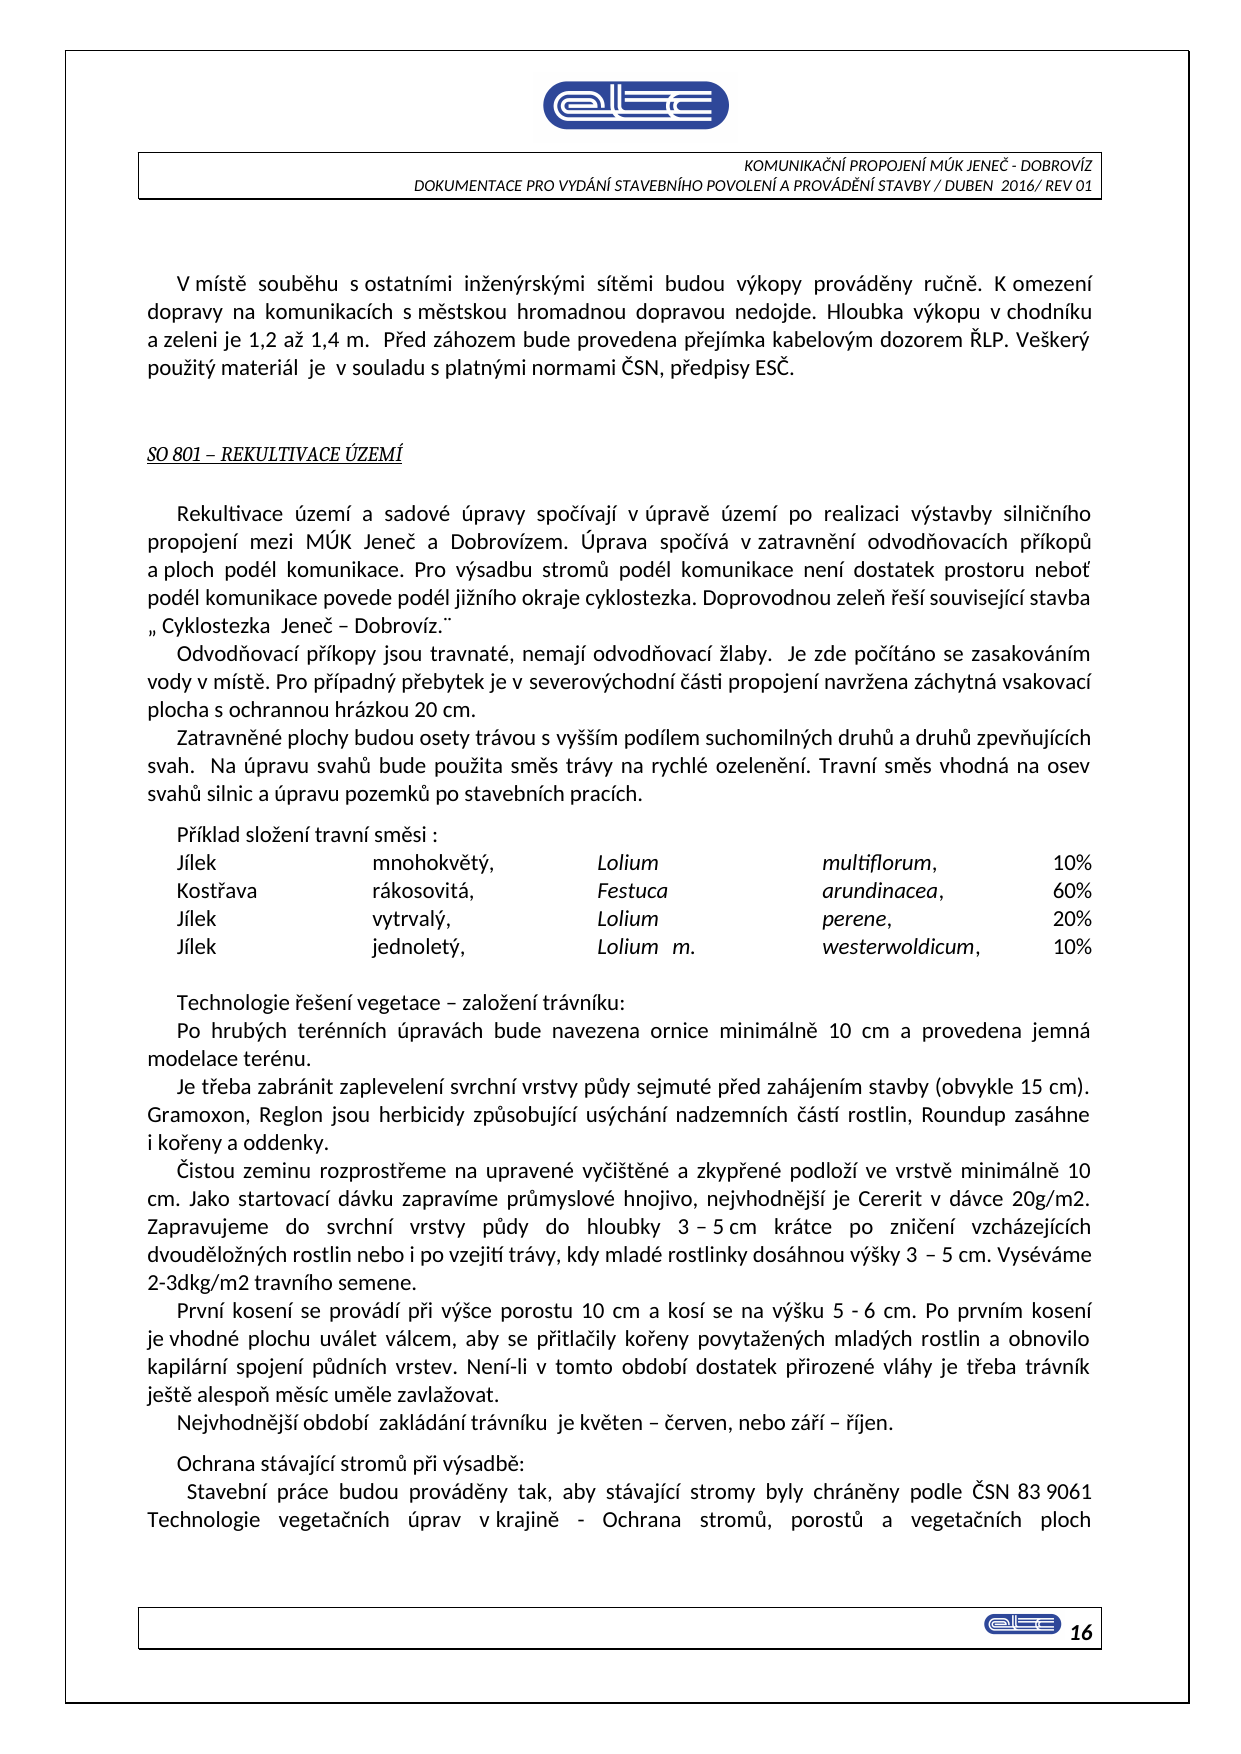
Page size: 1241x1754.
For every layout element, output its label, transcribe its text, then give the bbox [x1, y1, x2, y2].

picture [533, 72, 738, 143]
text V místě souběhu s ostatními inženýrskými sítěmi budou výkopy prováděny ručně. K omezení dopravy na komunikacích s městskou hromadnou dopravou nedojde. Hloubka výkopu v chodníku a zeleni je 1,2 až 1,4 m. Před záhozem bude provedena přejímka kabelovým dozorem ŘLP. Veškerý použitý materiál je v souladu s platnými normami ČSN, předpisy ESČ. [147, 269, 1092, 382]
text Ochrana stávající stromů při výsadbě: [147, 1449, 1092, 1477]
text Je třeba zabránit zaplevelení svrchní vrstvy půdy sejmuté před zahájením stavby (obvykle 15 cm). Gramoxon, Reglon jsou herbicidy způsobující usýchání nadzemních částí rostlin, Roundup zasáhne i kořeny a oddenky. [147, 1072, 1092, 1156]
text První kosení se provádí při výšce porostu 10 cm a kosí se na výšku 5 - 6 cm. Po prvním kosení je vhodné plochu uválet válcem, aby se přitlačily kořeny povytažených mladých rostlin a obnovilo kapilární spojení půdních vrstev. Není-li v tomto období dostatek přirozené vláhy je třeba trávník ještě alespoň měsíc uměle zavlažovat. [147, 1296, 1092, 1408]
text Nejvhodnější období zakládání trávníku je květen – červen, nebo září – říjen. [147, 1408, 1092, 1436]
list SO 801 – REKULTIVACE území [147, 443, 1092, 467]
text Jílek mnohokvětý, Lolium multiflorum, 10% Kostřava rákosovitá, Festuca arundinacea, 60% Jílek vytrvalý, Lolium perene, 20% Jílek jednoletý, Lolium m. westerwoldicum, 10% [147, 848, 1092, 988]
picture [980, 1610, 1065, 1640]
text Zatravněné plochy budou osety trávou s vyšším podílem suchomilných druhů a druhů zpevňujících svah. Na úpravu svahů bude použita směs trávy na rychlé ozelenění. Travní směs vhodná na osev svahů silnic a úpravu pozemků po stavebních pracích. [147, 723, 1092, 807]
text Rekultivace území a sadové úpravy spočívají v úpravě území po realizaci výstavby silničního propojení mezi MÚK Jeneč a Dobrovízem. Úprava spočívá v zatravnění odvodňovacích příkopů a ploch podél komunikace. Pro výsadbu stromů podél komunikace není dostatek prostoru neboť podél komunikace povede podél jižního okraje cyklostezka. Doprovodnou zeleň řeší související stavba „ Cyklostezka Jeneč – Dobrovíz.¨ [147, 499, 1092, 639]
text Po hrubých terénních úpravách bude navezena ornice minimálně 10 cm a provedena jemná modelace terénu. [147, 1016, 1092, 1072]
text Čistou zeminu rozprostřeme na upravené vyčištěné a zkypřené podloží ve vrstvě minimálně 10 cm. Jako startovací dávku zapravíme průmyslové hnojivo, nejvhodnější je Cererit v dávce 20g/m2. Zapravujeme do svrchní vrstvy půdy do hloubky 3 – 5 cm krátce po zničení vzcházejících dvouděložných rostlin nebo i po vzejití trávy, kdy mladé rostlinky dosáhnou výšky 3 – 5 cm. Vyséváme 2-3dkg/m2 travního semene. [147, 1156, 1092, 1296]
text Příklad složení travní směsi : [147, 820, 1092, 848]
text Technologie řešení vegetace – založení trávníku: [147, 988, 1092, 1016]
text Odvodňovací příkopy jsou travnaté, nemají odvodňovací žlaby. Je zde počítáno se zasakováním vody v místě. Pro případný přebytek je v severovýchodní části propojení navržena záchytná vsakovací plocha s ochrannou hrázkou 20 cm. [147, 639, 1092, 723]
